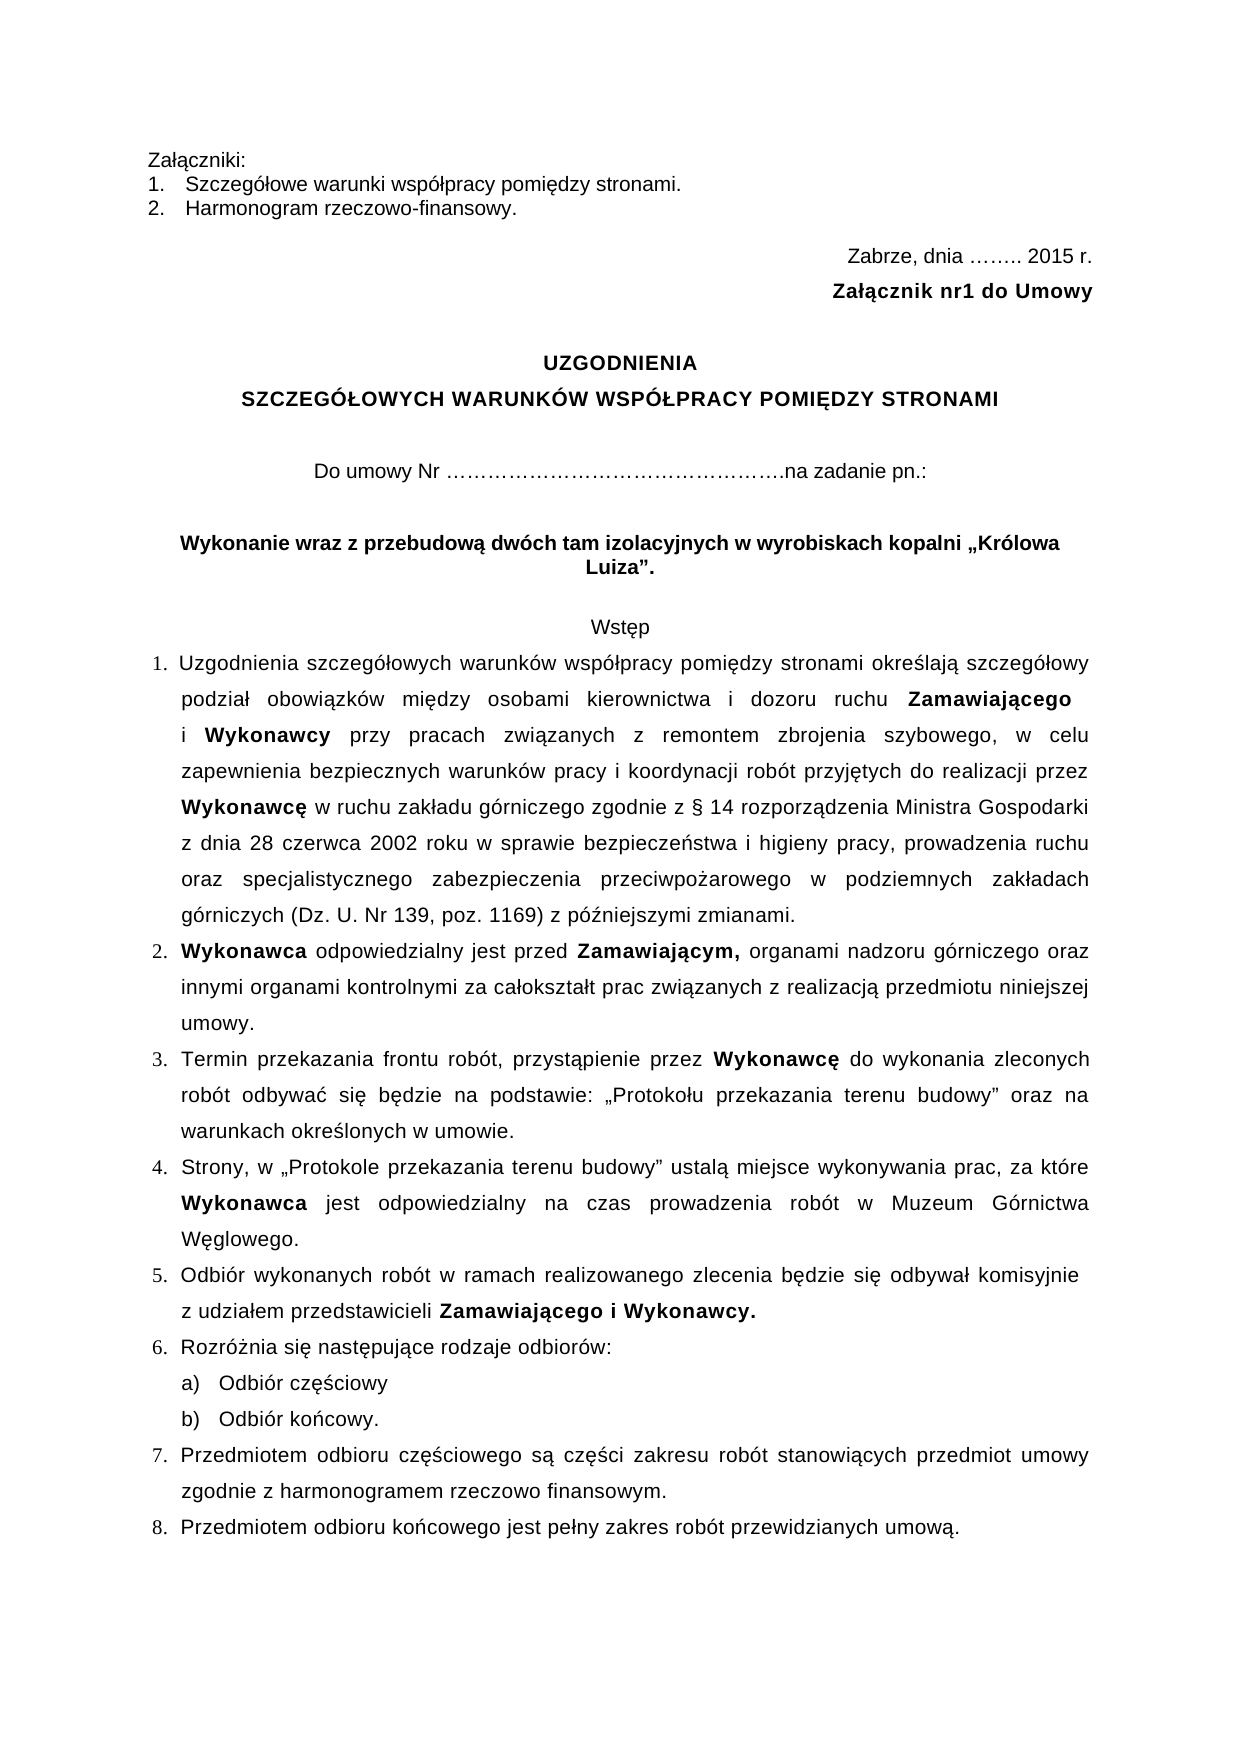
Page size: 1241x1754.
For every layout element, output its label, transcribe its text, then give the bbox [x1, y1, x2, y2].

text Do umowy Nr ………………………………………….na zadanie pn.: [148, 459, 1093, 483]
list Odbiór częściowy [181, 1371, 1091, 1395]
list Uzgodnienia szczegółowych warunków współpracy pomiędzy stronami określają szczegółowy podział obowiązków między osobami kierownictwa i dozoru ruchu Zamawiającego i Wykonawcy przy pracach związanych z remontem zbrojenia szybowego, w celu zapewnienia bezpiecznych warunków pracy i koordynacji robót przyjętych do realizacji przez Wykonawcę w ruchu zakładu górniczego zgodnie z § 14 rozporządzenia Ministra Gospodarki z dnia 28 czerwca 2002 roku w sprawie bezpieczeństwa i higieny pracy, prowadzenia ruchu oraz specjalistycznego zabezpieczenia przeciwpożarowego w podziemnych zakładach górniczych (Dz. U. Nr 139, poz. 1169) z późniejszymi zmianami. [152, 651, 1091, 926]
list Strony, w „Protokole przekazania terenu budowy” ustalą miejsce wykonywania prac, za które Wykonawca jest odpowiedzialny na czas prowadzenia robót w Muzeum Górnictwa Węglowego. [152, 1154, 1091, 1251]
text Załącznik nr1 do Umowy [225, 279, 1093, 303]
text SZCZEGÓŁOWYCH WARUNKÓW WSPÓŁPRACY POMIĘDZY STRONAMI [148, 387, 1093, 411]
list Rozróżnia się następujące rodzaje odbiorów: [152, 1334, 1091, 1359]
list Szczegółowe warunki współpracy pomiędzy stronami. [148, 172, 1093, 196]
text UZGODNIENIA [148, 351, 1093, 375]
list Termin przekazania frontu robót, przystąpienie przez Wykonawcę do wykonania zleconych robót odbywać się będzie na podstawie: „Protokołu przekazania terenu budowy” oraz na warunkach określonych w umowie. [152, 1046, 1090, 1142]
text Załączniki: [148, 148, 1093, 172]
list Przedmiotem odbioru częściowego są części zakresu robót stanowiących przedmiot umowy zgodnie z harmonogramem rzeczowo finansowym. [152, 1443, 1091, 1503]
text Wstęp [148, 615, 1093, 639]
list Harmonogram rzeczowo-finansowy. [148, 196, 1093, 219]
text Wykonanie wraz z przebudową dwóch tam izolacyjnych w wyrobiskach kopalni „Królowa Luiza”. [148, 531, 1093, 579]
list Przedmiotem odbioru końcowego jest pełny zakres robót przewidzianych umową. [152, 1515, 1091, 1539]
list Odbiór wykonanych robót w ramach realizowanego zlecenia będzie się odbywał komisyjnie z udziałem przedstawicieli Zamawiającego i Wykonawcy. [152, 1262, 1091, 1323]
list Odbiór końcowy. [181, 1407, 1091, 1431]
text Zabrze, dnia …….. 2015 r. [148, 243, 1093, 267]
list Wykonawca odpowiedzialny jest przed Zamawiającym, organami nadzoru górniczego oraz innymi organami kontrolnymi za całokształt prac związanych z realizacją przedmiotu niniejszej umowy. [152, 938, 1090, 1034]
